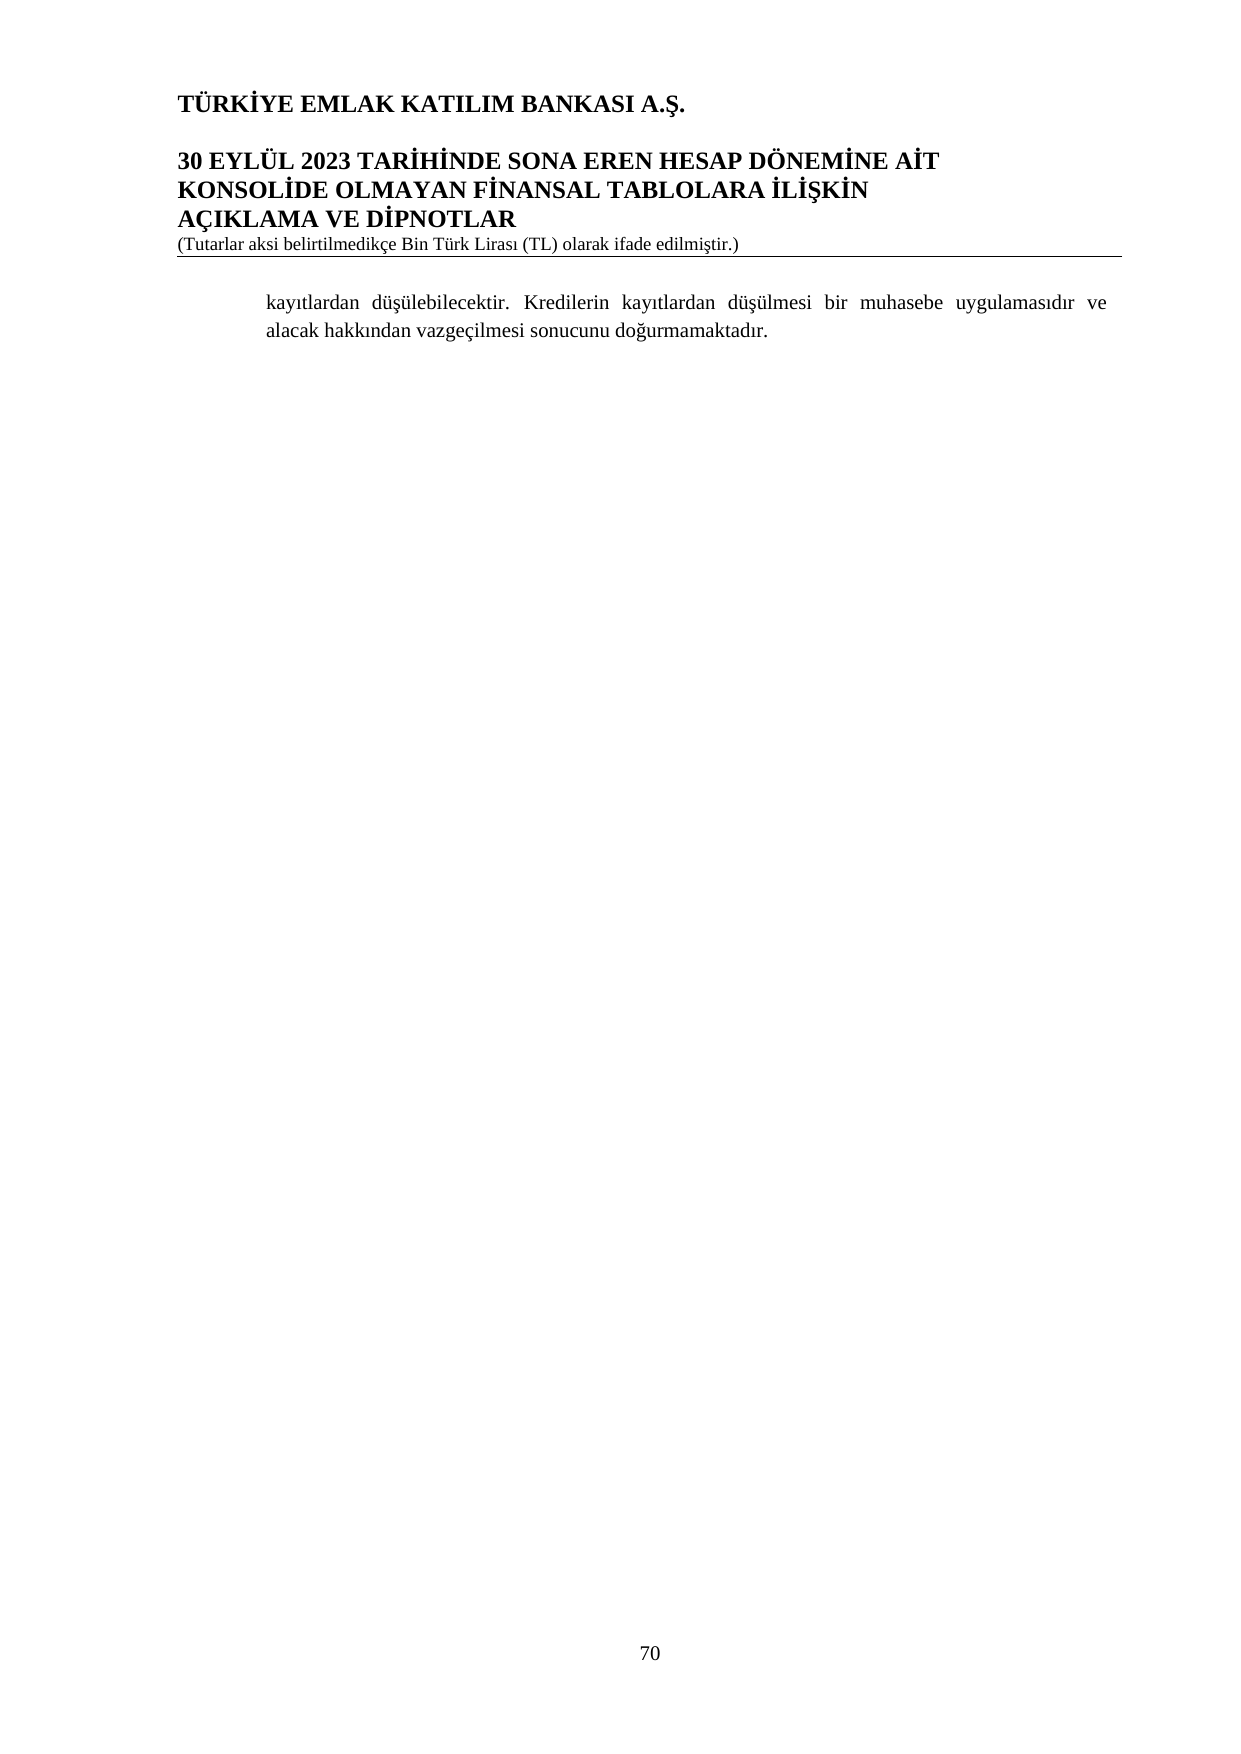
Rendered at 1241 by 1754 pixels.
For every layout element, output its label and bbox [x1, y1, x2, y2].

text [266, 286, 1107, 343]
